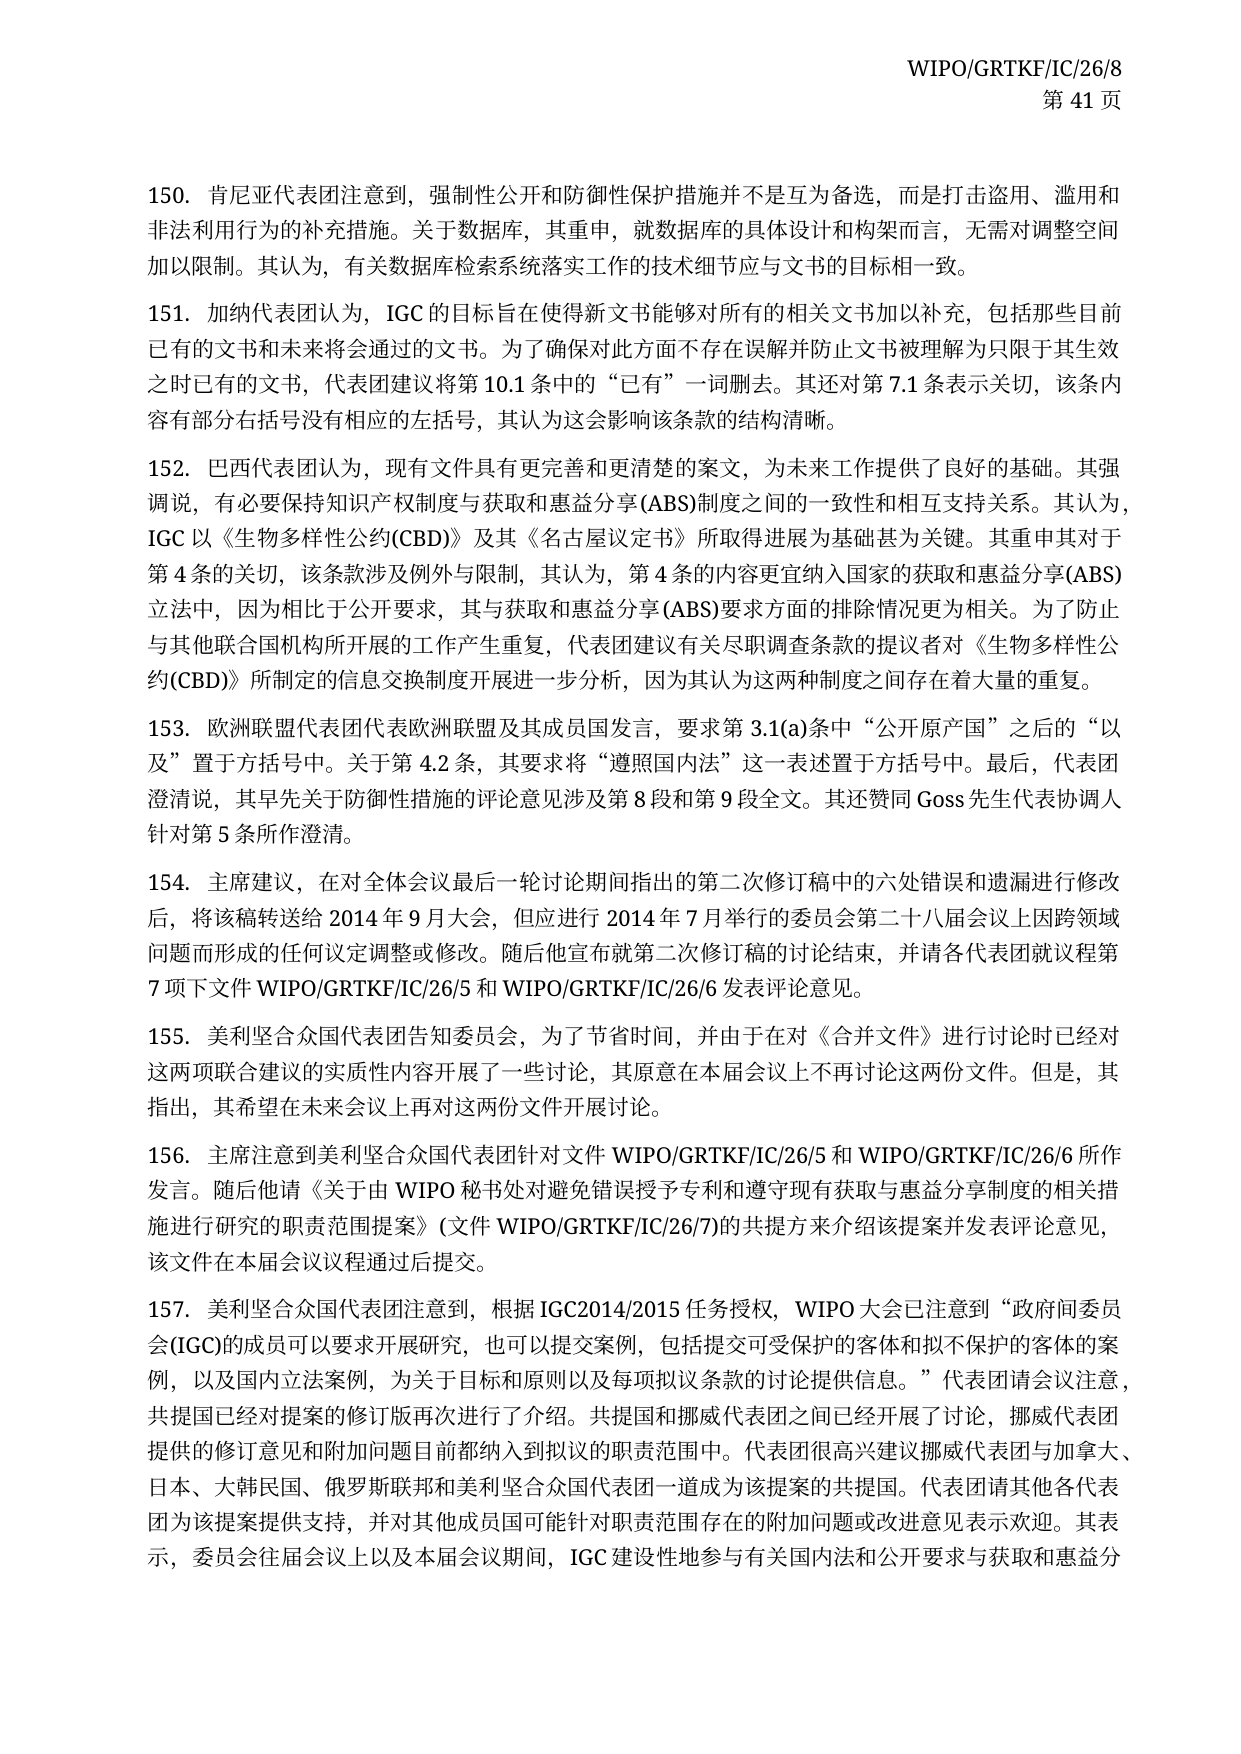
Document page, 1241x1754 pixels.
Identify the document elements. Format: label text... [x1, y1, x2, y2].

text 主席建议，在对全体会议最后一轮讨论期间指出的第二次修订稿中的六处错误和遗漏进行修改后，将该稿转送给2014年9月大会，但应进行2014年7月举行的委员会第二十八届会议上因跨领域问题而形成的任何议定调整或修改。随后他宣布就第二次修订稿的讨论结束，并请各代表团就议程第7项下文件WIPO/GRTKF/IC/26/5和WIPO/GRTKF/IC/26/6发表评论意见。 [148, 862, 1122, 1003]
text 主席注意到美利坚合众国代表团针对文件WIPO/GRTKF/IC/26/5和WIPO/GRTKF/IC/26/6所作发言。随后他请《关于由WIPO秘书处对避免错误授予专利和遵守现有获取与惠益分享制度的相关措施进行研究的职责范围提案》(文件WIPO/GRTKF/IC/26/7)的共提方来介绍该提案并发表评论意见，该文件在本届会议议程通过后提交。 [148, 1134, 1122, 1276]
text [148, 1289, 1122, 1572]
text 美利坚合众国代表团告知委员会，为了节省时间，并由于在对《合并文件》进行讨论时已经对这两项联合建议的实质性内容开展了一些讨论，其原意在本届会议上不再讨论这两份文件。但是，其指出，其希望在未来会议上再对这两份文件开展讨论。 [148, 1016, 1122, 1122]
text 加纳代表团认为，IGC的目标旨在使得新文书能够对所有的相关文书加以补充，包括那些目前已有的文书和未来将会通过的文书。为了确保对此方面不存在误解并防止文书被理解为只限于其生效之时已有的文书，代表团建议将第10.1条中的“已有”一词删去。其还对第7.1条表示关切，该条内容有部分右括号没有相应的左括号，其认为这会影响该条款的结构清晰。 [148, 293, 1122, 434]
text 肯尼亚代表团注意到，强制性公开和防御性保护措施并不是互为备选，而是打击盗用、滥用和非法利用行为的补充措施。关于数据库，其重申，就数据库的具体设计和构架而言，无需对调整空间加以限制。其认为，有关数据库检索系统落实工作的技术细节应与文书的目标相一致。 [148, 174, 1122, 280]
text 巴西代表团认为，现有文件具有更完善和更清楚的案文，为未来工作提供了良好的基础。其强调说，有必要保持知识产权制度与获取和惠益分享(ABS)制度之间的一致性和相互支持关系。其认为，IGC以《生物多样性公约(CBD)》及其《名古屋议定书》所取得进展为基础甚为关键。其重申其对于第4条的关切，该条款涉及例外与限制，其认为，第4条的内容更宜纳入国家的获取和惠益分享(ABS)立法中，因为相比于公开要求，其与获取和惠益分享(ABS)要求方面的排除情况更为相关。为了防止与其他联合国机构所开展的工作产生重复，代表团建议有关尽职调查条款的提议者对《生物多样性公约(CBD)》所制定的信息交换制度开展进一步分析，因为其认为这两种制度之间存在着大量的重复。 [148, 447, 1122, 695]
text 欧洲联盟代表团代表欧洲联盟及其成员国发言，要求第3.1(a)条中“公开原产国”之后的“以及”置于方括号中。关于第4.2条，其要求将“遵照国内法”这一表述置于方括号中。最后，代表团澄清说，其早先关于防御性措施的评论意见涉及第8段和第9段全文。其还赞同Goss先生代表协调人针对第5条所作澄清。 [148, 707, 1122, 849]
